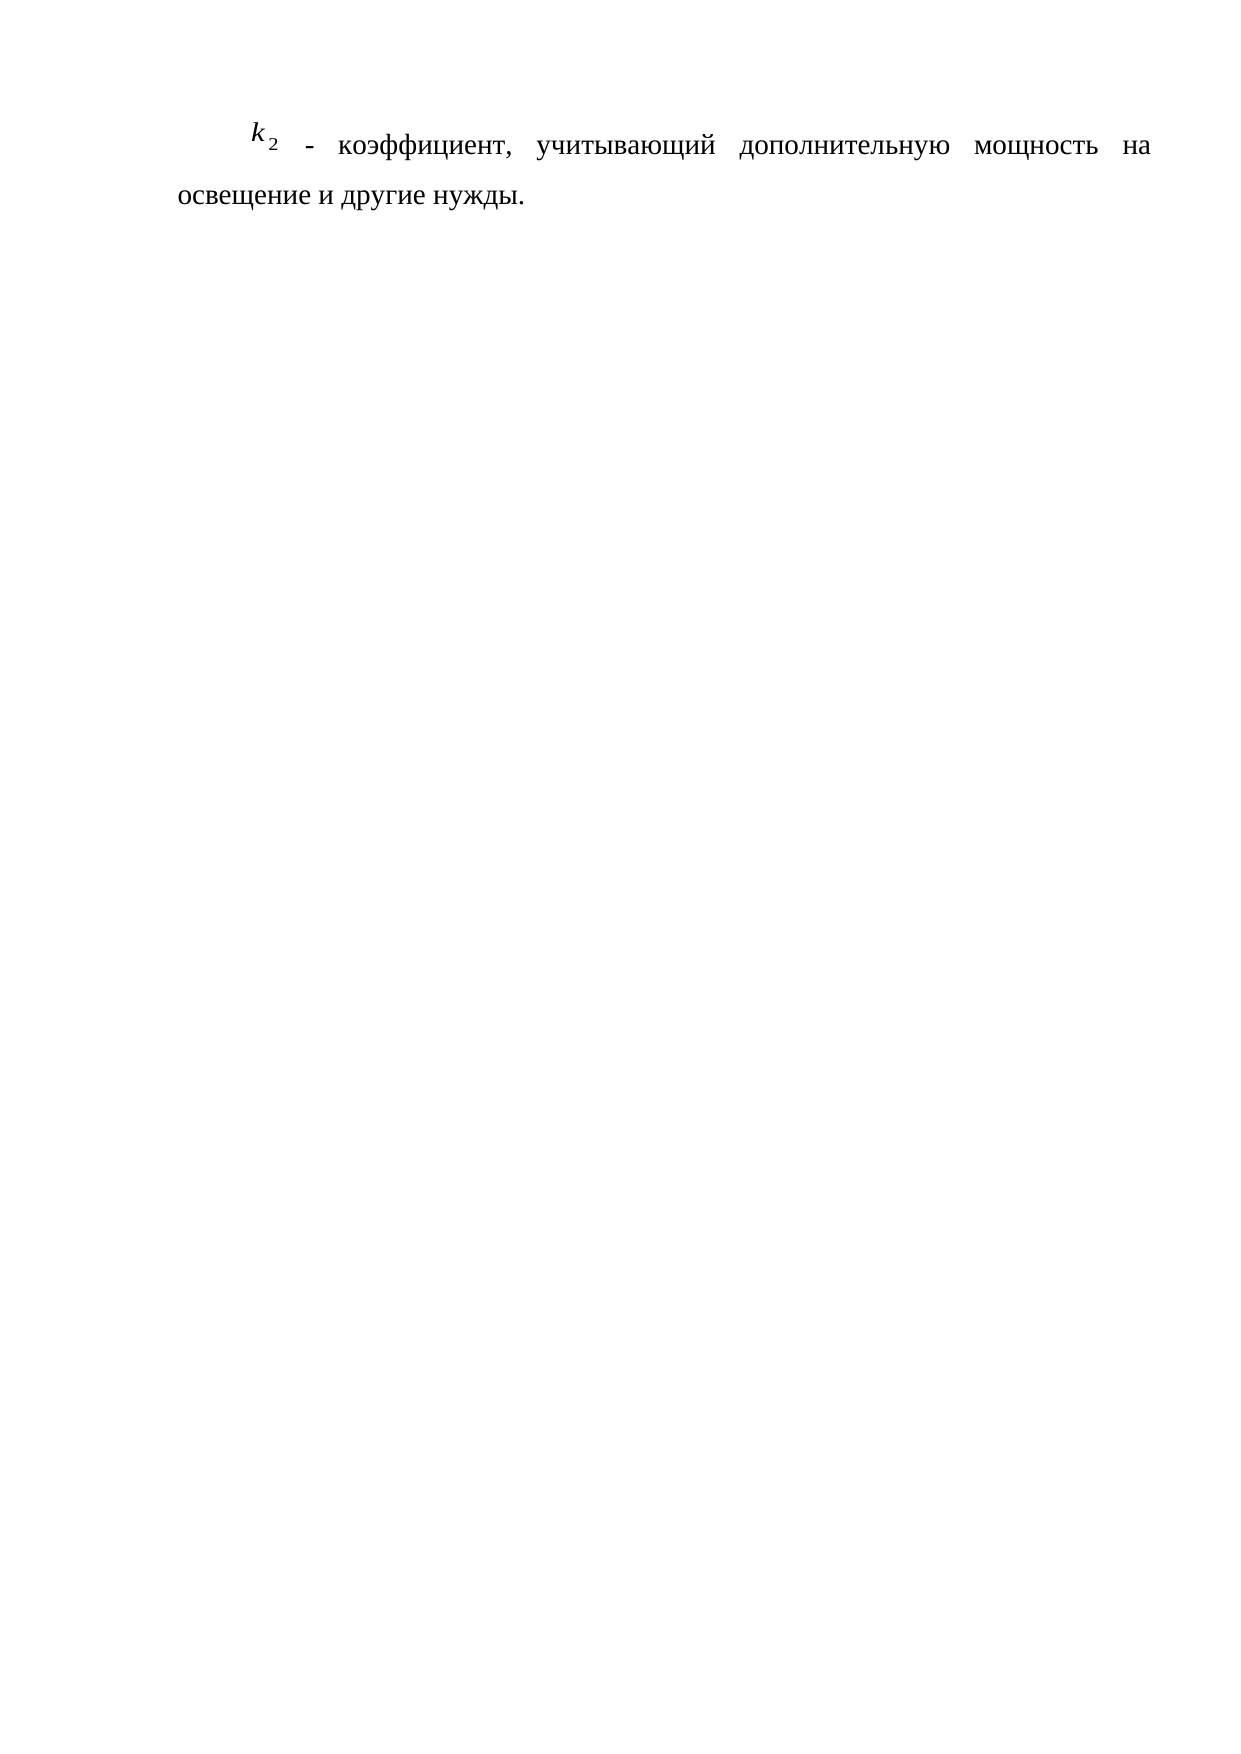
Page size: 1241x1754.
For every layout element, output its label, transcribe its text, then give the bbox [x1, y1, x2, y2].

text - коэффициент, учитывающий дополнительную мощность на освещение и другие нужды. [177, 118, 1152, 211]
